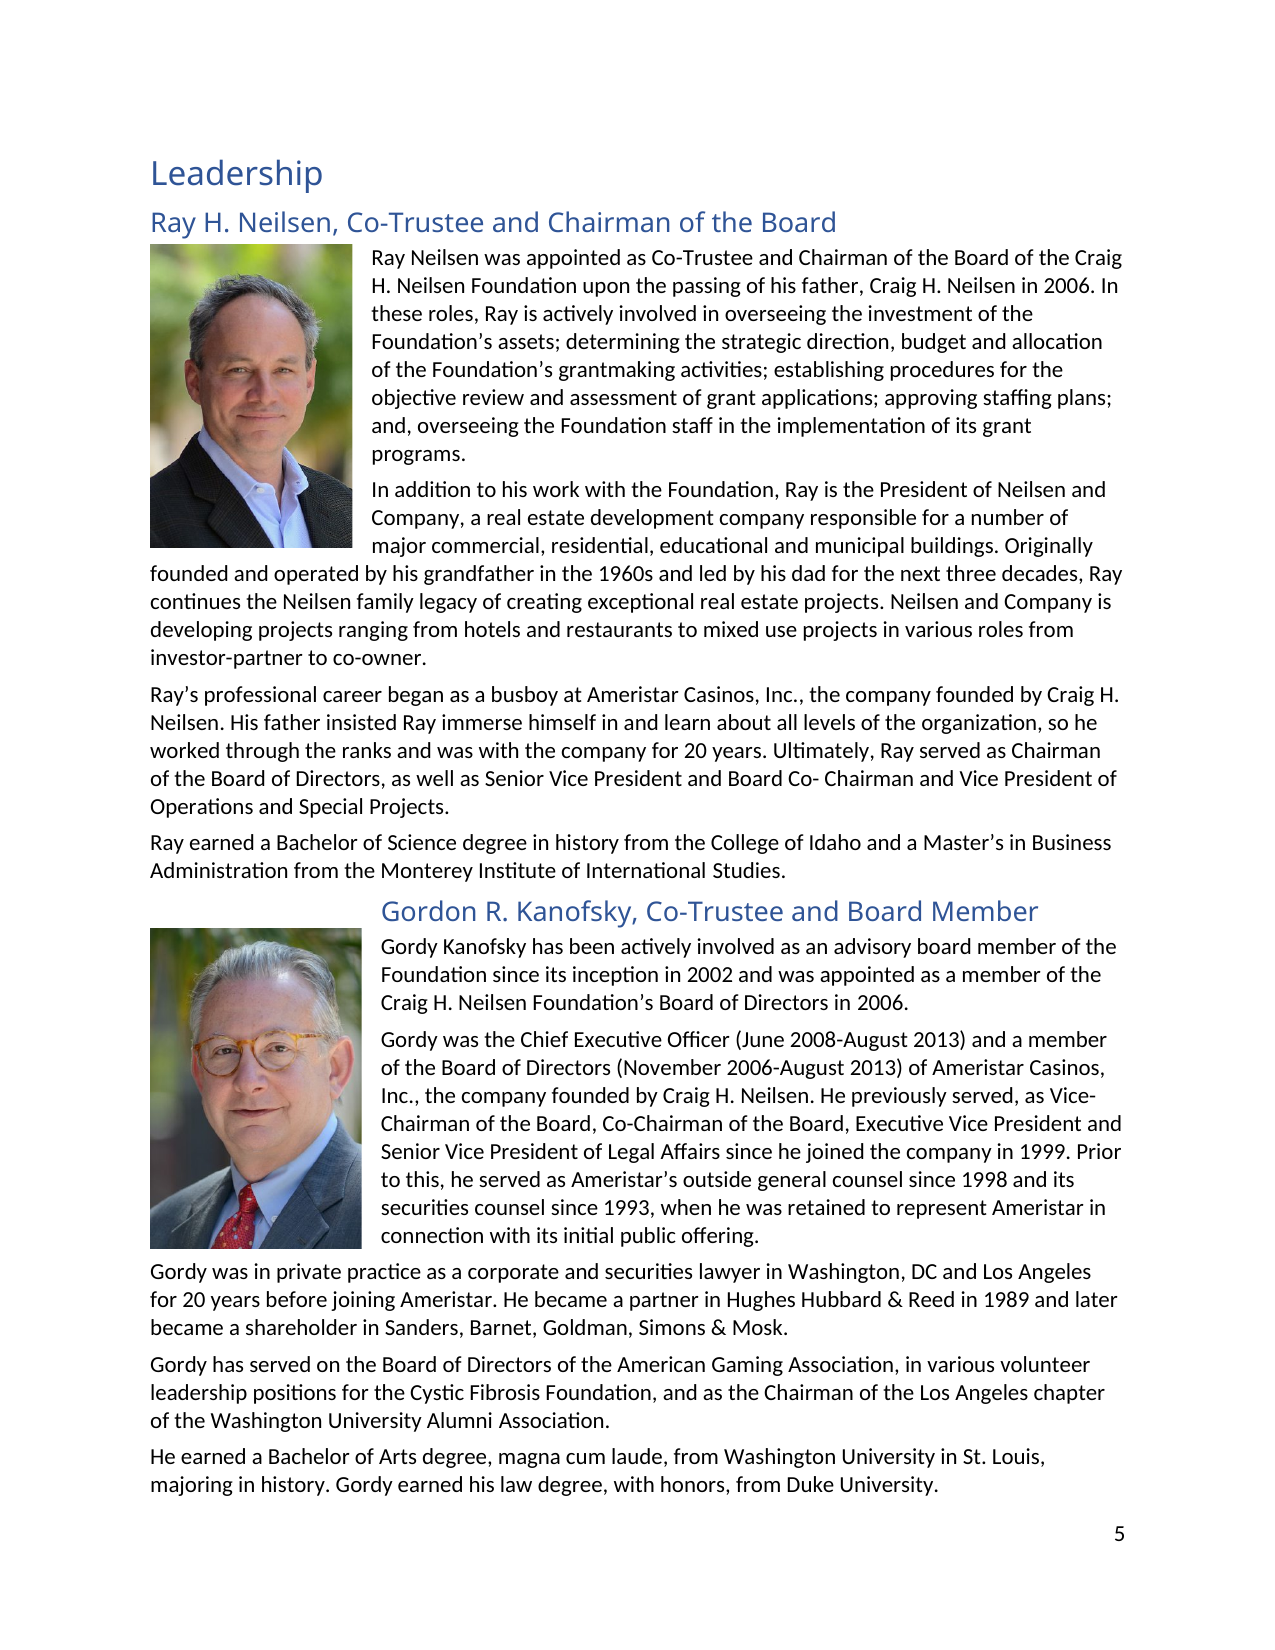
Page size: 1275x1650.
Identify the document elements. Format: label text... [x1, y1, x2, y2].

text Ray’s professional career began as a busboy at Ameristar Casinos, Inc., the company founded by Craig H. Neilsen. His father insisted Ray immerse himself in and learn about all levels of the organization, so he worked through the ranks and was with the company for 20 years. Ultimately, Ray served as Chairman of the Board of Directors, as well as Senior Vice President and Board Co- Chairman and Vice President of Operations and Special Projects. [150, 680, 1125, 820]
picture [150, 244, 353, 548]
text Gordy has served on the Board of Directors of the American Gaming Association, in various volunteer leadership positions for the Cystic Fibrosis Foundation, and as the Chairman of the Los Angeles chapter of the Washington University Alumni Association. [150, 1350, 1125, 1434]
subtitle Gordon R. Kanofsky, Co-Trustee and Board Member [150, 893, 1125, 929]
text Ray earned a Bachelor of Science degree in history from the College of Idaho and a Master’s in Business Administration from the Monterey Institute of International Studies. [150, 828, 1125, 884]
text Gordy Kanofsky has been actively involved as an advisory board member of the Foundation since its inception in 2002 and was appointed as a member of the Craig H. Neilsen Foundation’s Board of Directors in 2006. [362, 932, 1125, 1017]
text In addition to his work with the Foundation, Ray is the President of Neilsen and Company, a real estate development company responsible for a number of major commercial, residential, educational and municipal buildings. Originally founded and operated by his grandfather in the 1960s and led by his dad for the next three decades, Ray continues the Neilsen family legacy of creating exceptional real estate projects. Neilsen and Company is developing projects ranging from hotels and restaurants to mixed use projects in various roles from investor-partner to co-owner. [150, 475, 1125, 672]
subtitle Ray H. Neilsen, Co-Trustee and Chairman of the Board [150, 203, 1125, 240]
text He earned a Bachelor of Arts degree, magna cum laude, from Washington University in St. Louis, majoring in history. Gordy earned his law degree, with honors, from Duke University. [150, 1442, 1125, 1498]
picture [150, 928, 362, 1249]
text Ray Neilsen was appointed as Co-Trustee and Chairman of the Board of the Craig H. Neilsen Foundation upon the passing of his father, Craig H. Neilsen in 2006. In these roles, Ray is actively involved in overseeing the investment of the Foundation’s assets; determining the strategic direction, budget and allocation of the Foundation’s grantmaking activities; establishing procedures for the objective review and assessment of grant applications; approving staffing plans; and, overseeing the Foundation staff in the implementation of its grant programs. [150, 243, 1125, 467]
subtitle Leadership [150, 150, 1125, 195]
text Gordy was in private practice as a corporate and securities lawyer in Washington, DC and Los Angeles for 20 years before joining Ameristar. He became a partner in Hughes Hubbard & Reed in 1989 and later became a shareholder in Sanders, Barnet, Goldman, Simons & Mosk. [150, 1257, 1125, 1341]
text Gordy was the Chief Executive Officer (June 2008-August 2013) and a member of the Board of Directors (November 2006-August 2013) of Ameristar Casinos, Inc., the company founded by Craig H. Neilsen. He previously served, as Vice-Chairman of the Board, Co-Chairman of the Board, Executive Vice President and Senior Vice President of Legal Affairs since he joined the company in 1999. Prior to this, he served as Ameristar’s outside general counsel since 1998 and its securities counsel since 1993, when he was retained to represent Ameristar in connection with its initial public offering. [362, 1025, 1125, 1249]
